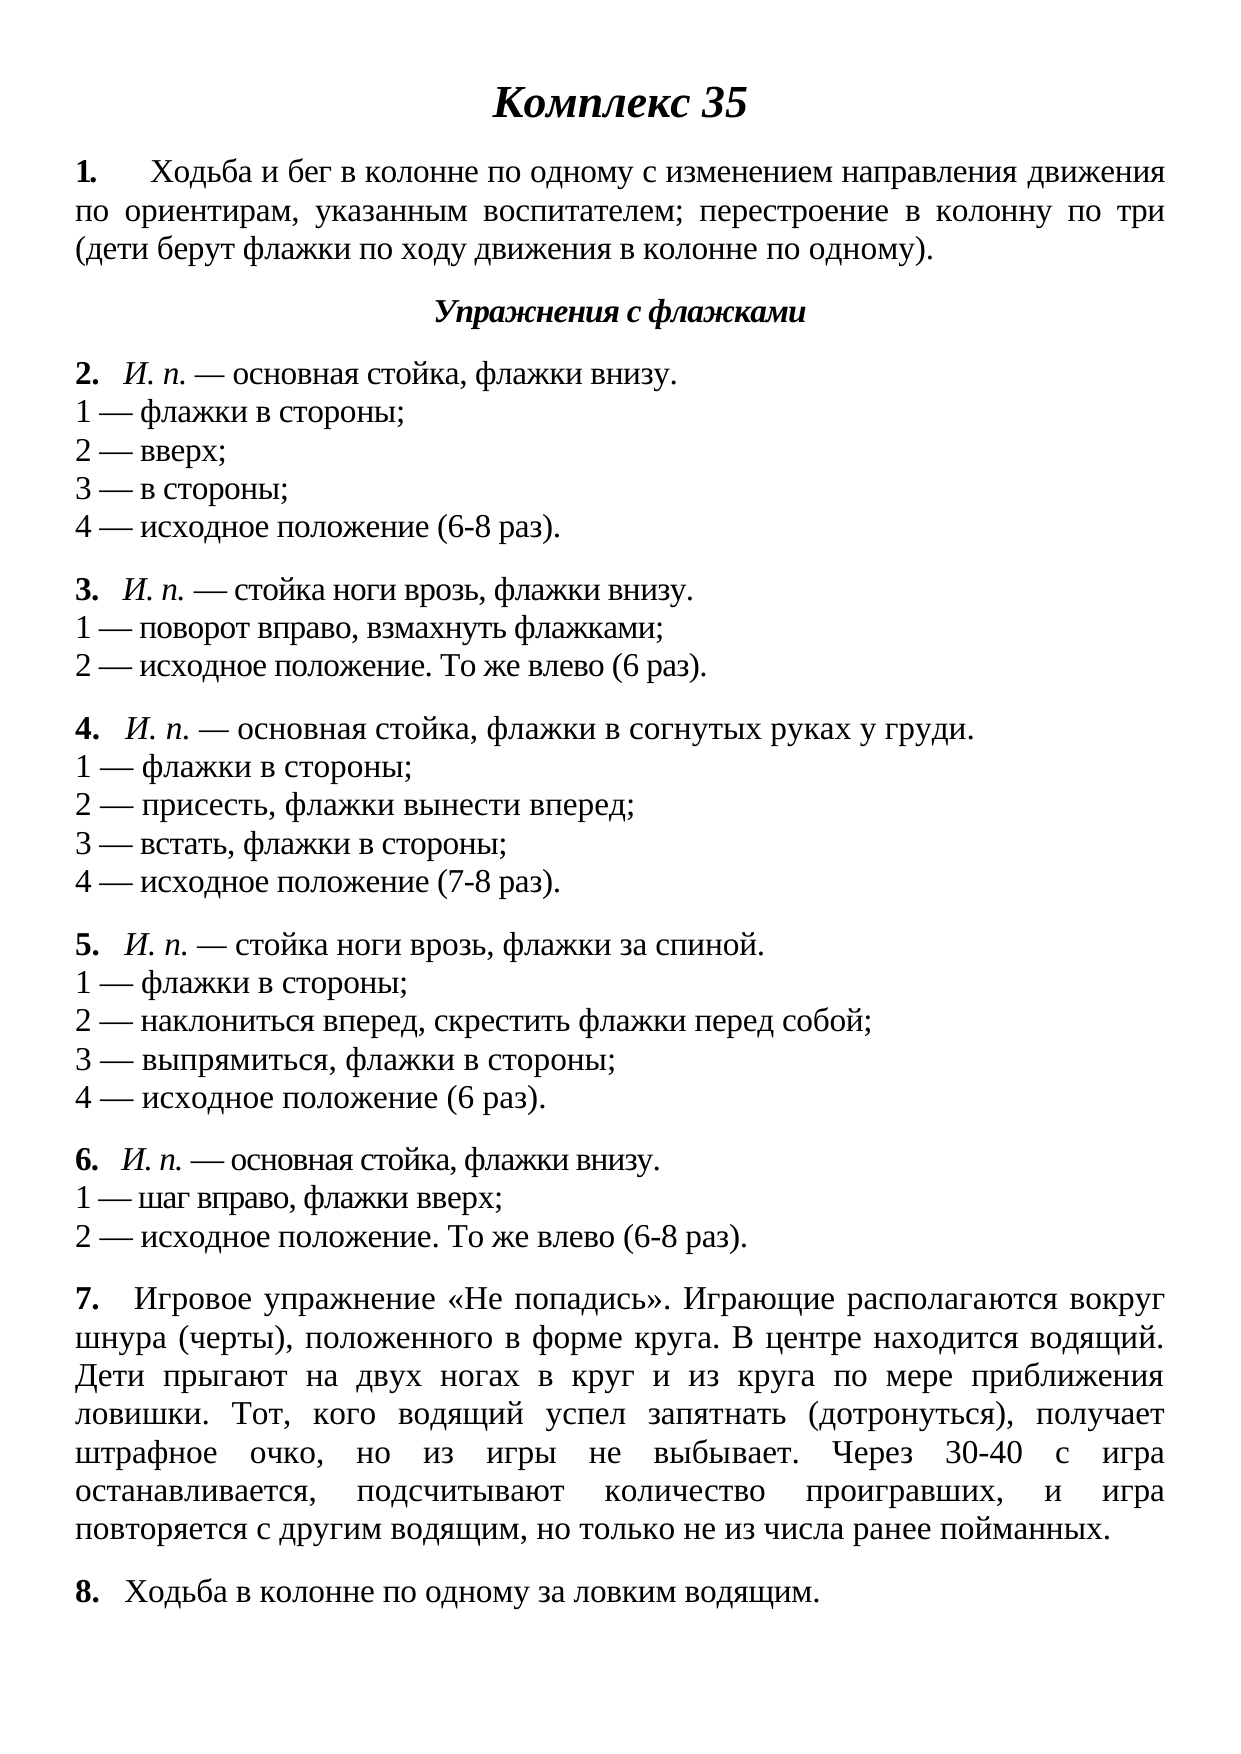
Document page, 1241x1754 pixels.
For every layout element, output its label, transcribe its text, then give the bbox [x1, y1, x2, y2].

text Упражнения с флажками [75, 291, 1165, 329]
text 4 — исходное положение (6 раз). [75, 1077, 1165, 1115]
text 1 — шаг вправо, флажки вверх; [75, 1178, 1165, 1216]
text 4 — исходное положение (6-8 раз). [75, 507, 1165, 545]
text 8. Ходьба в колонне по одному за ловким водящим. [75, 1571, 1165, 1609]
text 1. Ходьба и бег в колонне по одному с изменением направления движения по ориентирам, указанным воспитателем; перестроение в колонну по три (дети берут флажки по ходу движения в колонне по одному). [75, 152, 1165, 267]
text 2 — присесть, флажки вынести вперед; [75, 785, 1165, 823]
text 4. И. п. — основная стойка, флажки в согнутых руках у груди. [75, 708, 1165, 746]
text 7. Игровое упражнение «Не попадись». Играющие располагаются вокруг шнура (черты), положенного в форме круга. В центре находится водящий. Дети прыгают на двух ногах в круг и из круга по мере приближения ловишки. Тот, кого водящий успел запятнать (дотронуться), получает штрафное очко, но из игры не выбывает. Через 30-40 с игра останавливается, подсчитывают количество проигравших, и игра повторяется с другим водящим, но только не из числа ранее пойманных. [75, 1278, 1165, 1547]
text 5. И. п. — стойка ноги врозь, флажки за спиной. [75, 924, 1165, 962]
text 2 — исходное положение. То же влево (6-8 раз). [75, 1216, 1165, 1254]
text 2. И. п. — основная стойка, флажки внизу. [75, 353, 1165, 392]
text 3 — выпрямиться, флажки в стороны; [75, 1039, 1165, 1077]
text Комплекс 35 [75, 75, 1165, 128]
text 2 — вверх; [75, 430, 1165, 468]
text 3 — в стороны; [75, 468, 1165, 507]
text 2 — наклониться вперед, скрестить флажки перед собой; [75, 1000, 1165, 1039]
text 2 — исходное положение. То же влево (6 раз). [75, 646, 1165, 684]
text 4 — исходное положение (7-8 раз). [75, 861, 1165, 900]
text 3. И. п. — стойка ноги врозь, флажки внизу. [75, 569, 1165, 607]
text 1 — поворот вправо, взмахнуть флажками; [75, 607, 1165, 646]
text 6. И. п. — основная стойка, флажки внизу. [75, 1139, 1165, 1178]
text 1 — флажки в стороны; [75, 746, 1165, 785]
text 1 — флажки в стороны; [75, 392, 1165, 430]
text 3 — встать, флажки в стороны; [75, 823, 1165, 861]
text 1 — флажки в стороны; [75, 962, 1165, 1000]
